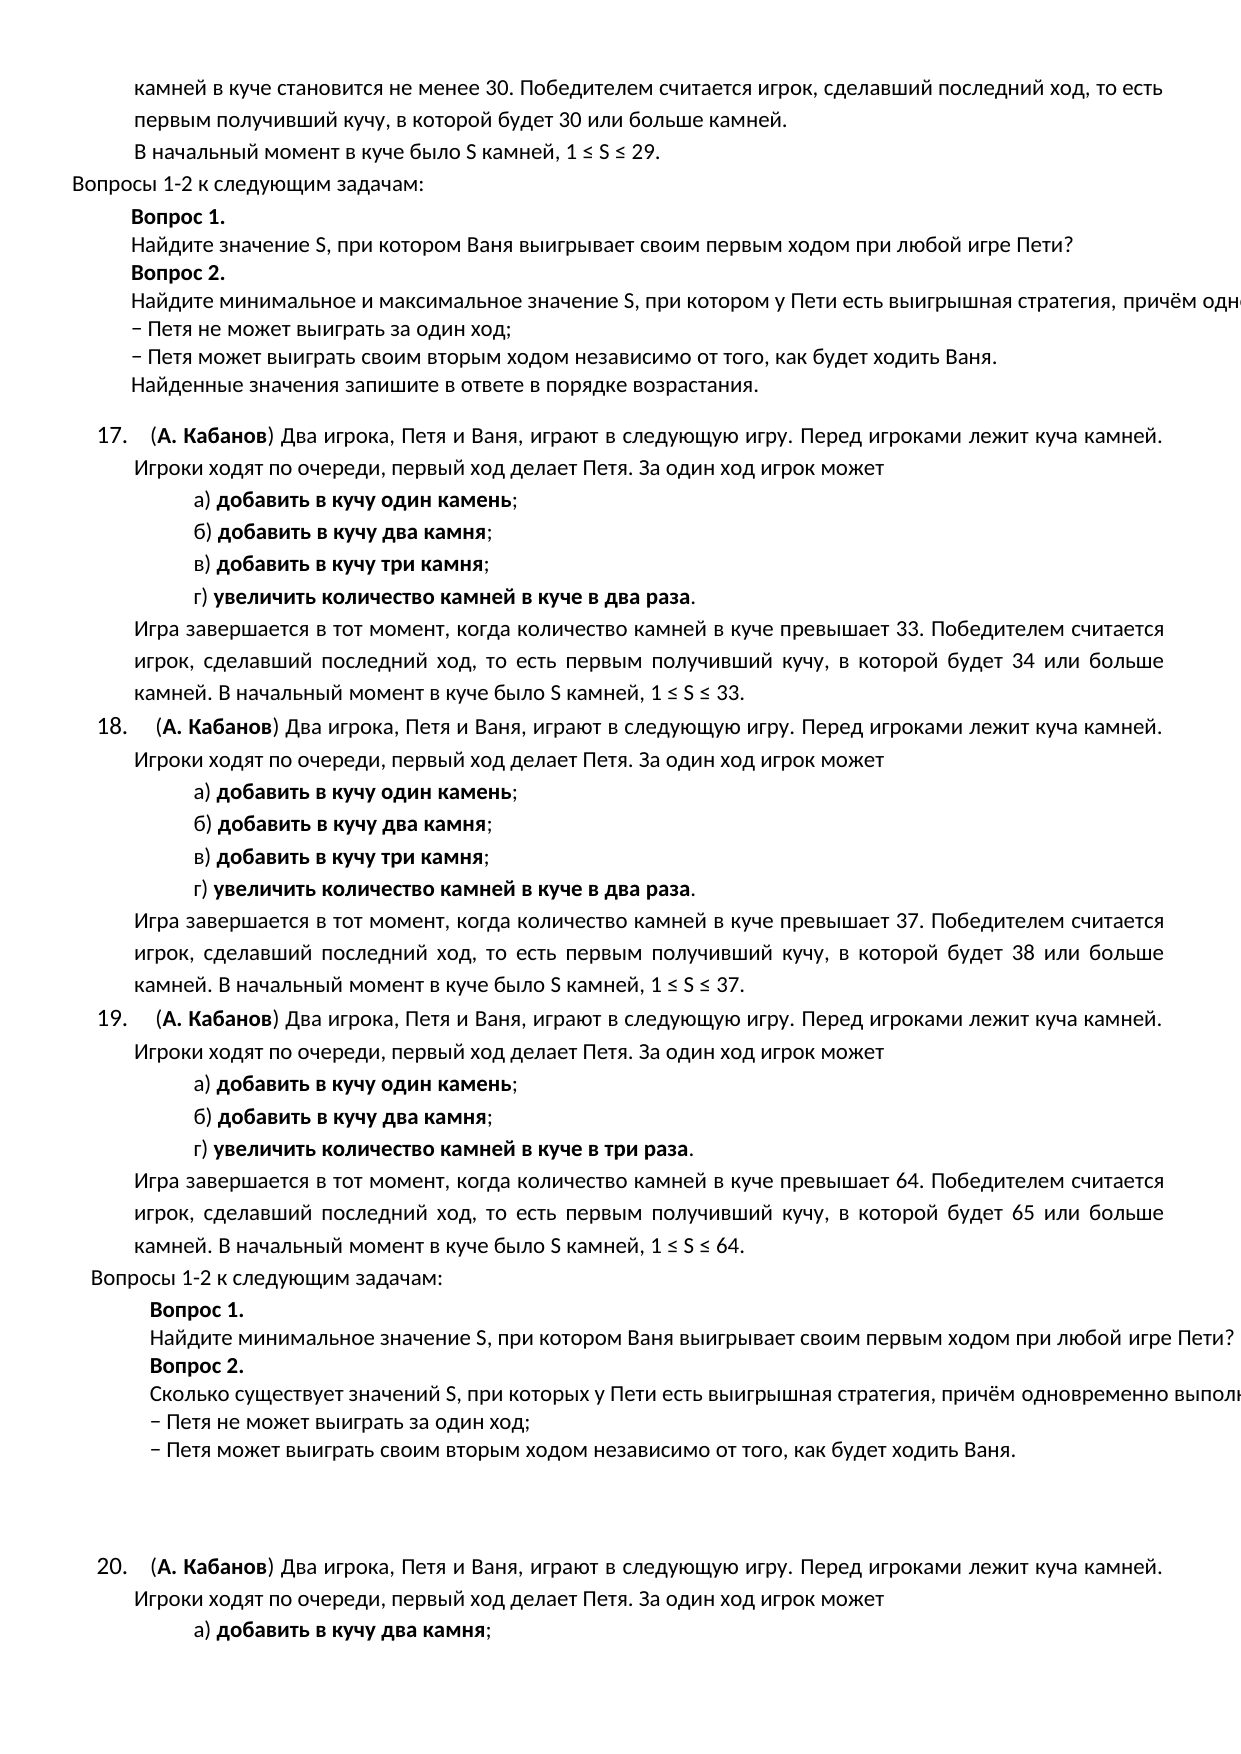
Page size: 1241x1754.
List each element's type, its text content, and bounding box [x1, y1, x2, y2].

list (А. Кабанов) Два игрока, Петя и Ваня, играют в следующую игру. Перед игроками лежит куча камней. [96, 424, 1180, 449]
text камней в куче становится не менее 30. Победителем считается игрок, сделавший последний ход, то есть первым получивший кучу, в которой будет 30 или больше камней. [134, 73, 1180, 133]
list (А. Кабанов) Два игрока, Петя и Ваня, играют в следующую игру. Перед игроками лежит куча камней. [96, 1003, 1180, 1033]
text Игра завершается в тот момент, когда количество камней в куче превышает 37. Победителем считается игрок, сделавший последний ход, то есть первым получивший кучу, в которой будет 38 или больше камней. В начальный момент в куче было S камней, 1 ≤ S ≤ 37. [134, 906, 1166, 998]
list (А. Кабанов) Два игрока, Петя и Ваня, играют в следующую игру. Перед игроками лежит куча камней. [96, 1553, 1180, 1579]
subtitle б) добавить в кучу два камня; в) добавить в кучу три камня; [193, 517, 494, 577]
text Игра завершается в тот момент, когда количество камней в куче превышает 64. Победителем считается игрок, сделавший последний ход, то есть первым получивший кучу, в которой будет 65 или больше камней. В начальный момент в куче было S камней, 1 ≤ S ≤ 64. [134, 1166, 1166, 1259]
text г) увеличить количество камней в куче в два раза. [193, 874, 1180, 902]
text г) увеличить количество камней в куче в три раза. [193, 1134, 1180, 1162]
text Игра завершается в тот момент, когда количество камней в куче превышает 33. Победителем считается игрок, сделавший последний ход, то есть первым получивший кучу, в которой будет 34 или больше камней. В начальный момент в куче было S камней, 1 ≤ S ≤ 33. [134, 614, 1166, 706]
text Игроки ходят по очереди, первый ход делает Петя. За один ход игрок может а) добавить в кучу один камень; [134, 745, 885, 805]
text г) увеличить количество камней в куче в два раза. [193, 582, 1180, 610]
list (А. Кабанов) Два игрока, Петя и Ваня, играют в следующую игру. Перед игроками лежит куча камней. [96, 710, 1180, 741]
text Игроки ходят по очереди, первый ход делает Петя. За один ход игрок может а) добавить в кучу один камень; [134, 1037, 885, 1098]
subtitle б) добавить в кучу два камня; [193, 1102, 1180, 1130]
text В начальный момент в куче было S камней, 1 ≤ S ≤ 29. [134, 137, 1180, 165]
text Игроки ходят по очереди, первый ход делает Петя. За один ход игрок может а) добавить в кучу один камень; [134, 453, 887, 513]
text Игроки ходят по очереди, первый ход делает Петя. За один ход игрок может а) добавить в кучу два камня; [134, 1584, 887, 1643]
subtitle б) добавить в кучу два камня; в) добавить в кучу три камня; [193, 809, 494, 870]
